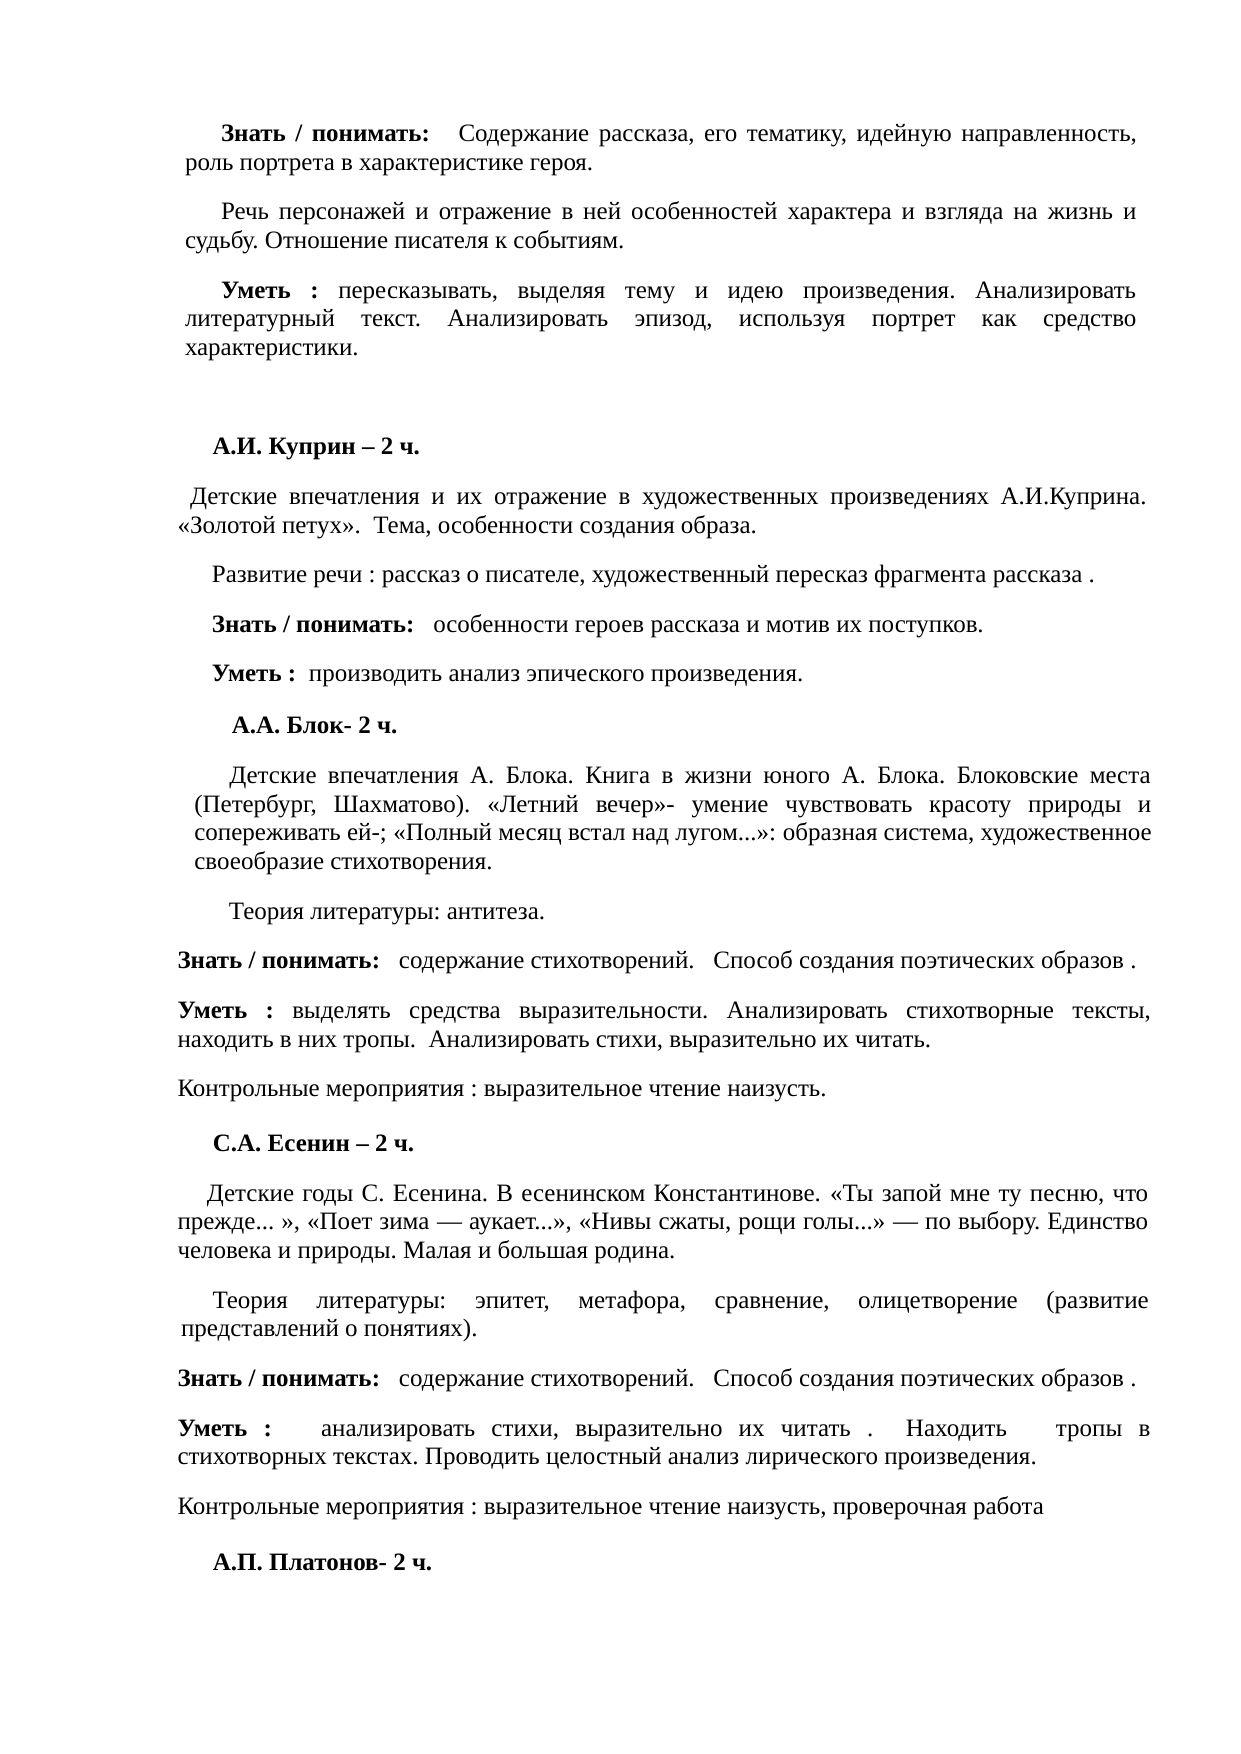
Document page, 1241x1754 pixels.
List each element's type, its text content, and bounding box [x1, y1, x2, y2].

text А.А. Блок- 2 ч. [232, 710, 1152, 739]
text А.П. Платонов- 2 ч. [213, 1547, 1152, 1575]
text Знать / понимать: особенности героев рассказа и мотив их поступков. [179, 609, 1148, 638]
text Развитие речи : рассказ о писателе, художественный пересказ фрагмента рассказа . [179, 559, 1148, 588]
text С.А. Есенин – 2 ч. [213, 1128, 1152, 1157]
text Речь персонажей и отражение в ней особенностей характера и взгляда на жизнь и судьбу. Отношение писателя к событиям. [185, 196, 1137, 254]
text Детские впечатления А. Блока. Книга в жизни юного А. Блока. Блоковские места (Петербург, Шахматово). «Летний вечер»- умение чувствовать красоту природы и сопереживать ей-; «Полный месяц встал над лугом...»: образная система, художественное своеобразие стихотворения. [194, 760, 1152, 875]
text Знать / понимать: Содержание рассказа, его тематику, идейную направленность, роль портрета в характеристике героя. [185, 118, 1137, 176]
text Контрольные мероприятия : выразительное чтение наизусть. [177, 1073, 1152, 1102]
text Уметь : производить анализ эпического произведения. [179, 658, 1148, 687]
text Уметь : пересказывать, выделяя тему и идею произведения. Анализировать литературный текст. Анализировать эпизод, используя портрет как средство характеристики. [185, 275, 1137, 361]
text Детские впечатления и их отражение в художественных произведениях А.И.Куприна. «Золотой петух». Тема, особенности создания образа. [177, 481, 1148, 538]
text Уметь : выделять средства выразительности. Анализировать стихотворные тексты, находить в них тропы. Анализировать стихи, выразительно их читать. [177, 995, 1152, 1052]
text Контрольные мероприятия : выразительное чтение наизусть, проверочная работа [177, 1491, 1152, 1520]
text А.И. Куприн – 2 ч. [212, 431, 1152, 460]
text Уметь : анализировать стихи, выразительно их читать . Находить тропы в стихотворных текстах. Проводить целостный анализ лирического произведения. [177, 1413, 1152, 1470]
text Знать / понимать: содержание стихотворений. Способ создания поэтических образов . [177, 945, 1152, 974]
text Теория литературы: антитеза. [229, 896, 1152, 924]
text Знать / понимать: содержание стихотворений. Способ создания поэтических образов . [177, 1363, 1152, 1392]
text Детские годы С. Есенина. В есенинском Константинове. «Ты запой мне ту песню, что прежде... », «Поет зима — аукает...», «Нивы сжаты, рощи голы...» — по выбору. Единство человека и природы. Малая и большая родина. [177, 1178, 1149, 1264]
text Теория литературы: эпитет, метафора, сравнение, олицетворение (развитие представлений о понятиях). [181, 1285, 1149, 1342]
